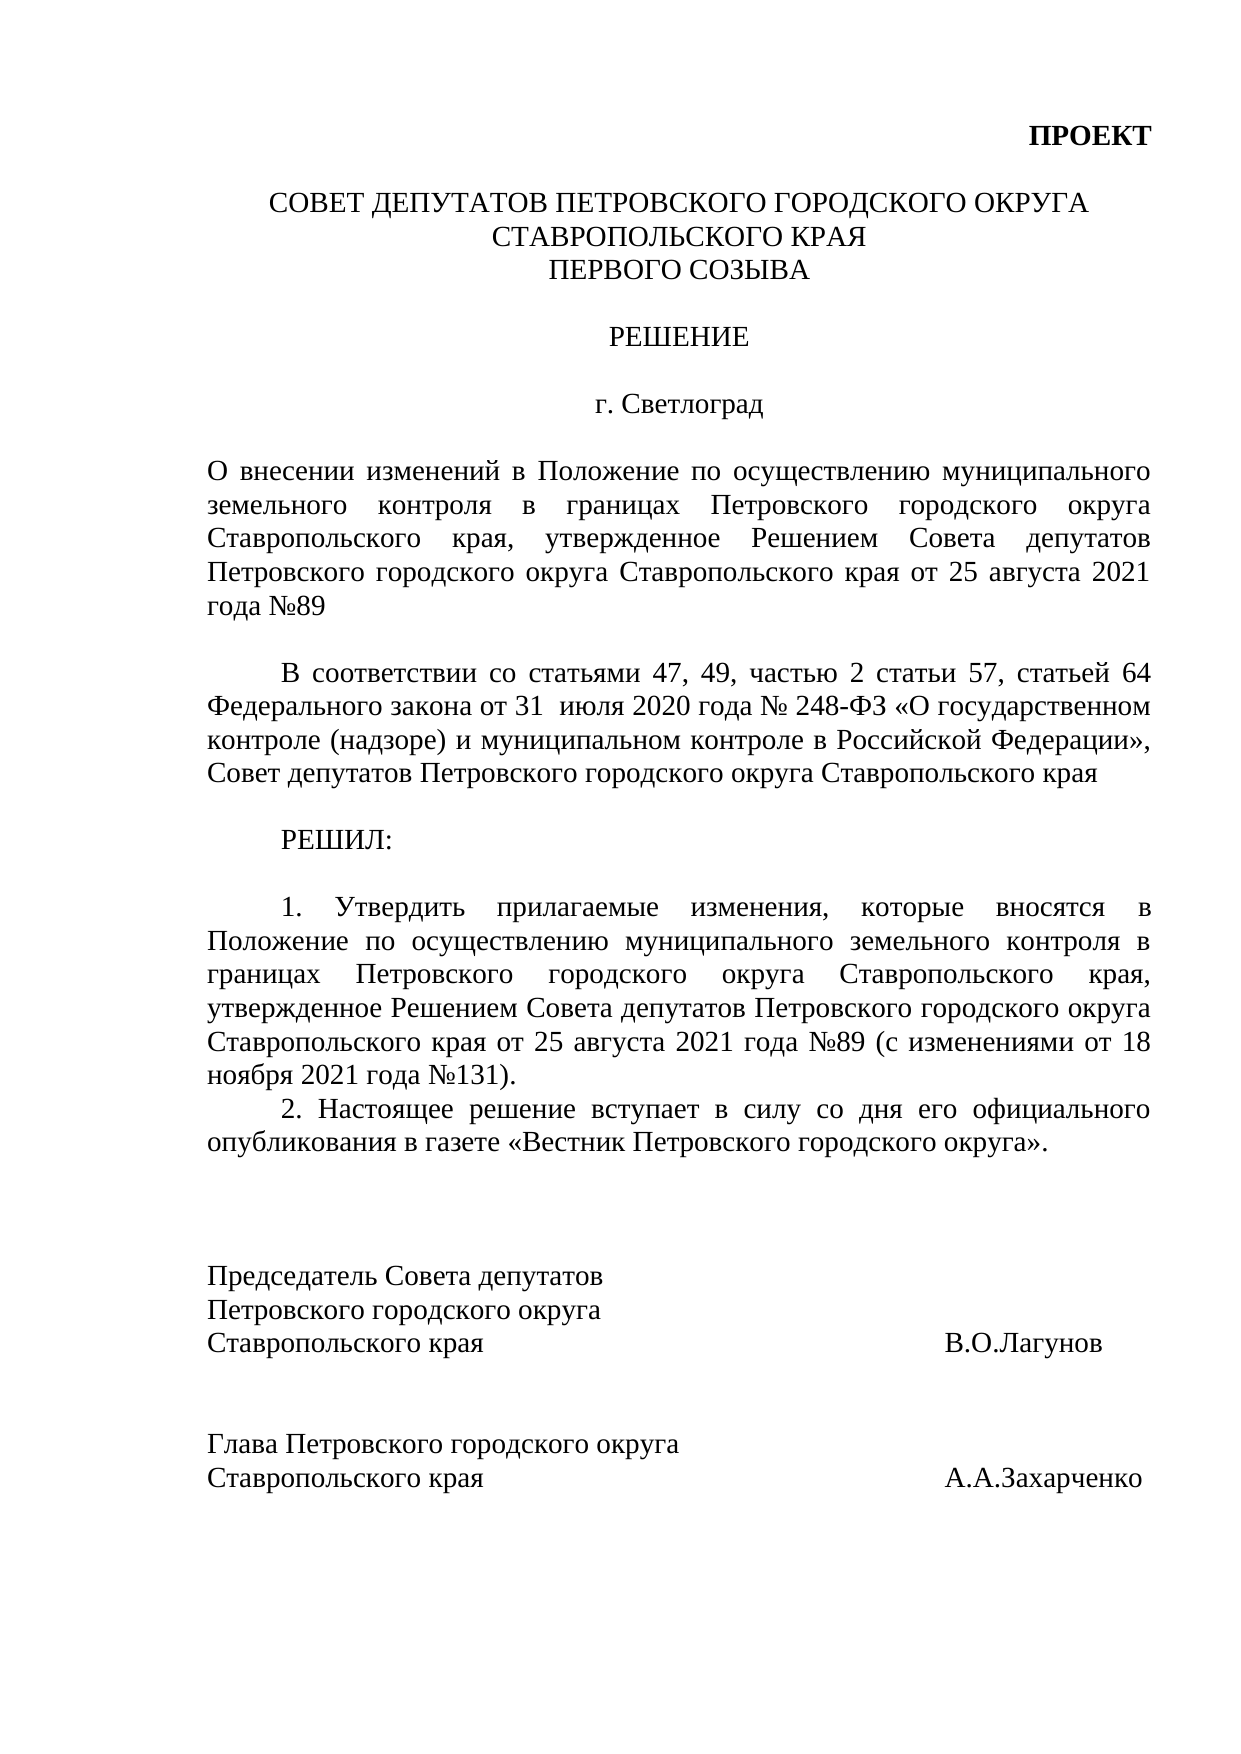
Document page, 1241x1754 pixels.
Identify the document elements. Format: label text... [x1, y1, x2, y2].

text ПЕРВОГО СОЗЫВА [207, 252, 1152, 286]
title Петровского городского округа [207, 1292, 1152, 1326]
text В соответствии со статьями 47, 49, частью 2 статьи 57, статьей 64 Федерального закона от 31 июля 2020 года № 248-ФЗ «О государственном контроле (надзоре) и муниципальном контроле в Российской Федерации», Совет депутатов Петровского городского округа Ставропольского края [207, 655, 1152, 789]
title Председатель Совета депутатов [207, 1258, 1152, 1292]
text г. Светлоград [207, 386, 1152, 420]
text 1. Утвердить прилагаемые изменения, которые вносятся в Положение по осуществлению муниципального земельного контроля в границах Петровского городского округа Ставропольского края, утвержденное Решением Совета депутатов Петровского городского округа Ставропольского края от 25 августа 2021 года №89 (с изменениями от 18 ноября 2021 года №131). [207, 889, 1152, 1091]
title Ставропольского края В.О.Лагунов [207, 1326, 1152, 1359]
text 2. Настоящее решение вступает в силу со дня его официального опубликования в газете «Вестник Петровского городского округа». [207, 1091, 1152, 1158]
text СОВЕТ ДЕПУТАТОВ ПЕТРОВСКОГО ГОРОДСКОГО ОКРУГА [207, 185, 1152, 219]
title Ставропольского края А.А.Захарченко [207, 1460, 1152, 1493]
text РЕШИЛ: [207, 822, 1152, 856]
title О внесении изменений в Положение по осуществлению муниципального земельного контроля в границах Петровского городского округа Ставропольского края, утвержденное Решением Совета депутатов Петровского городского округа Ставропольского края от 25 августа 2021 года №89 [207, 453, 1152, 621]
text РЕШЕНИЕ [207, 319, 1152, 353]
text СТАВРОПОЛЬСКОГО КРАЯ [207, 219, 1152, 252]
text ПРОЕКТ [207, 118, 1152, 152]
text Глава Петровского городского округа [207, 1426, 1152, 1460]
